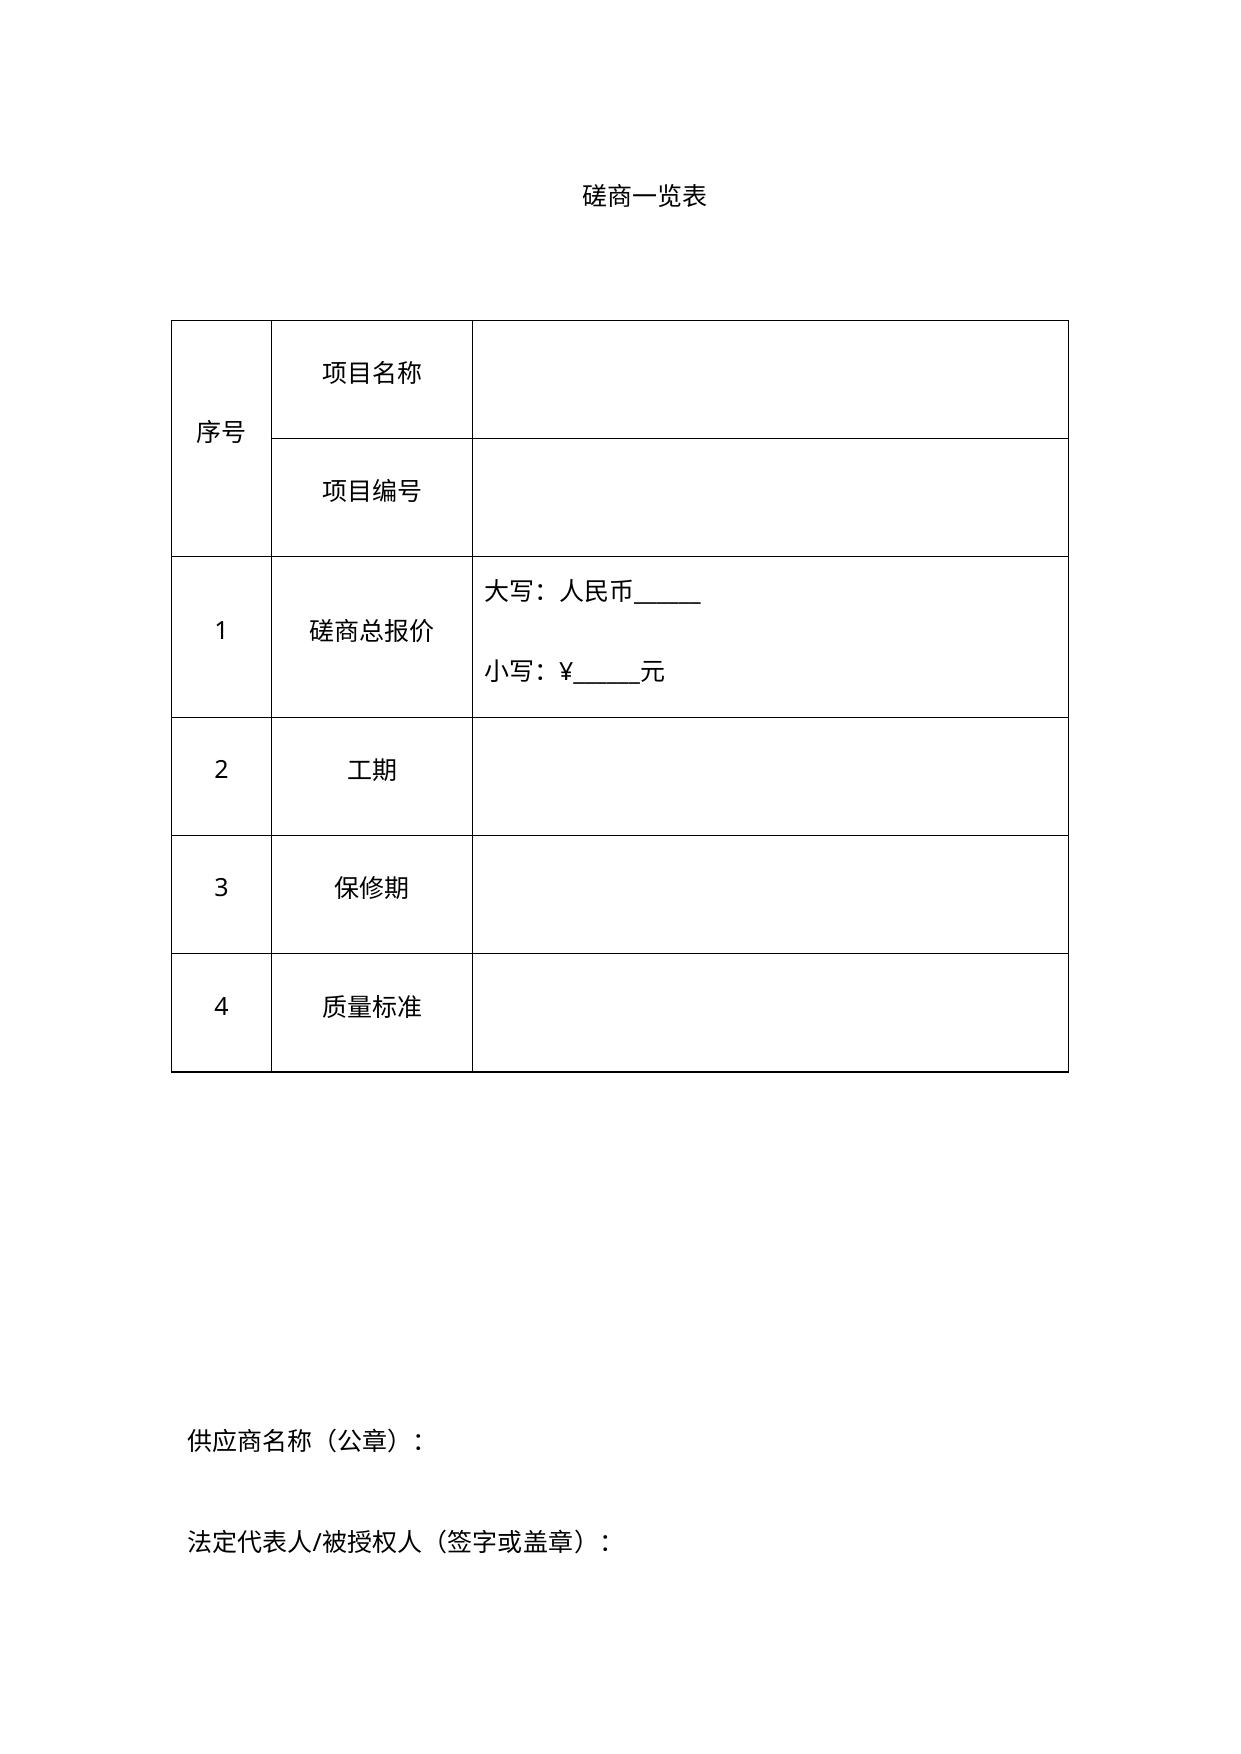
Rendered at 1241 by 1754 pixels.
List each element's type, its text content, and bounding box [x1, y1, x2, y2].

table_cell 磋商总报价 [272, 557, 472, 717]
text 法定代表人/被授权人（签字或盖章）： [187, 1508, 1053, 1573]
table_header 序号 [172, 321, 271, 556]
table_cell 3 [172, 836, 271, 953]
text 磋商一览表 [187, 162, 1053, 227]
table_cell [473, 439, 1068, 556]
table_cell [473, 718, 1068, 835]
table_cell 质量标准 [272, 954, 472, 1071]
table_cell 项目编号 [272, 439, 472, 556]
table_cell 2 [172, 718, 271, 835]
table_cell 保修期 [272, 836, 472, 953]
table_cell 4 [172, 954, 271, 1071]
text 供应商名称（公章）： [187, 1407, 1053, 1472]
table_cell [473, 954, 1068, 1071]
table_cell 大写：人民币______ 小写：¥______元 [473, 557, 1068, 717]
table_header [473, 321, 1068, 438]
table_cell 工期 [272, 718, 472, 835]
table_header 项目名称 [272, 321, 472, 438]
table_cell [473, 836, 1068, 953]
table_cell 1 [172, 557, 271, 717]
